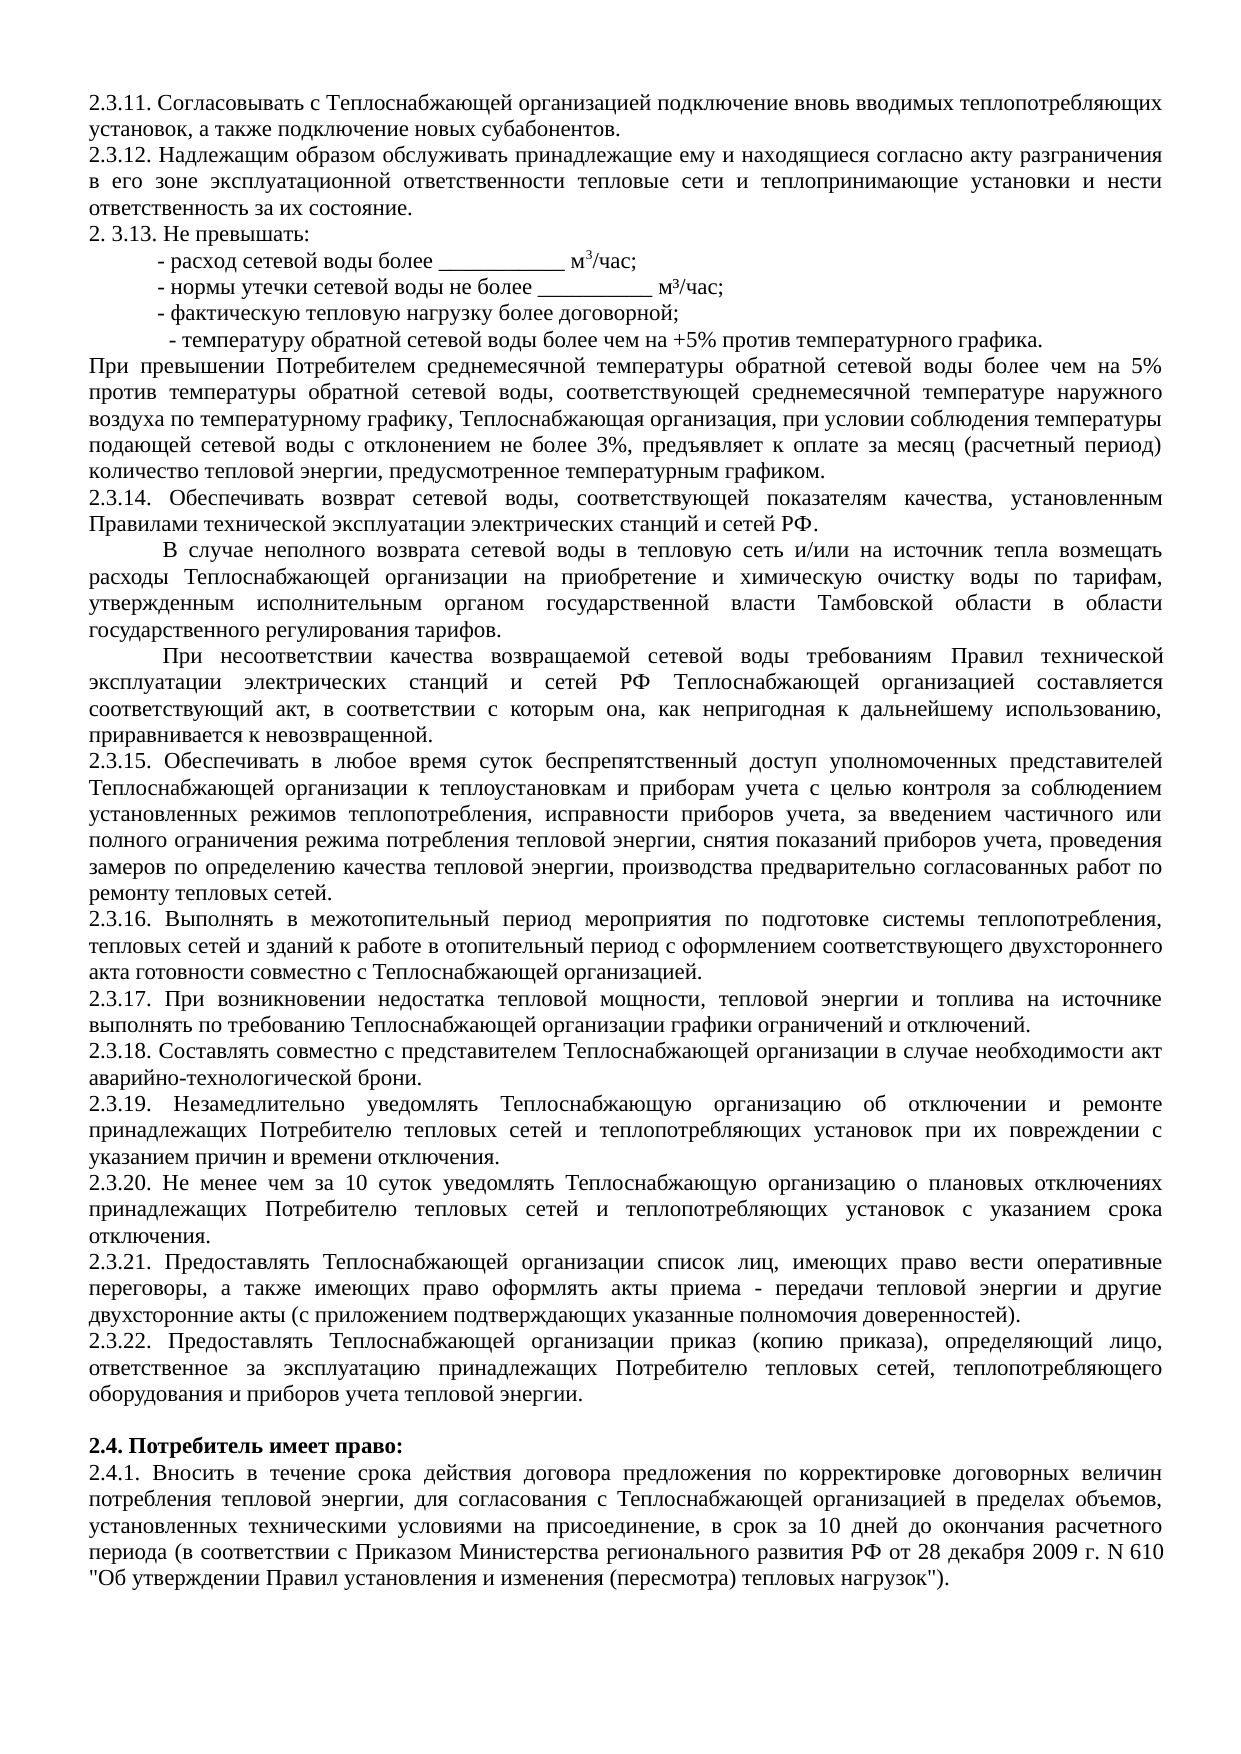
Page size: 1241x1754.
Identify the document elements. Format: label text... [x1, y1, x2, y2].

text При превышении Потребителем среднемесячной температуры обратной сетевой воды более чем на 5% против температуры обратной сетевой воды, соответствующей среднемесячной температуре наружного воздуха по температурному графику, Теплоснабжающая организация, при условии соблюдения температуры подающей сетевой воды с отклонением не более 3%, предъявляет к оплате за месяц (расчетный период) количество тепловой энергии, предусмотренное температурным графиком. [88, 352, 1164, 484]
text 2.3.21. Предоставлять Теплоснабжающей организации список лиц, имеющих право вести оперативные переговоры, а также имеющих право оформлять акты приема - передачи тепловой энергии и другие двухсторонние акты (с приложением подтверждающих указанные полномочия доверенностей). [88, 1248, 1164, 1327]
text - температуру обратной сетевой воды более чем на +5% против температурного графика. [88, 326, 1164, 352]
text 2.4. Потребитель имеет право: [88, 1433, 1164, 1459]
text - расход сетевой воды более ___________ м3/час; [88, 247, 1164, 273]
text 2.3.18. Составлять совместно с представителем Теплоснабжающей организации в случае необходимости акт аварийно-технологической брони. [88, 1037, 1164, 1090]
text 2.3.15. Обеспечивать в любое время суток беспрепятственный доступ уполномоченных представителей Теплоснабжающей организации к теплоустановкам и приборам учета с целью контроля за соблюдением установленных режимов теплопотребления, исправности приборов учета, за введением частичного или полного ограничения режима потребления тепловой энергии, снятия показаний приборов учета, проведения замеров по определению качества тепловой энергии, производства предварительно согласованных работ по ремонту тепловых сетей. [88, 747, 1164, 906]
text 2.3.14. Обеспечивать возврат сетевой воды, соответствующей показателям качества, установленным Правилами технической эксплуатации электрических станций и сетей РФ. [88, 484, 1164, 537]
text 2.3.22. Предоставлять Теплоснабжающей организации приказ (копию приказа), определяющий лицо, ответственное за эксплуатацию принадлежащих Потребителю тепловых сетей, теплопотребляющего оборудования и приборов учета тепловой энергии. [88, 1327, 1164, 1406]
text 2.3.11. Согласовывать с Теплоснабжающей организацией подключение вновь вводимых теплопотребляющих установок, а также подключение новых субабонентов. [88, 88, 1164, 141]
text При несоответствии качества возвращаемой сетевой воды требованиям Правил технической эксплуатации электрических станций и сетей РФ Теплоснабжающей организацией составляется соответствующий акт, в соответствии с которым она, как непригодная к дальнейшему использованию, приравнивается к невозвращенной. [88, 642, 1164, 747]
text 2.3.16. Выполнять в межотопительный период мероприятия по подготовке системы теплопотребления, тепловых сетей и зданий к работе в отопительный период с оформлением соответствующего двухстороннего акта готовности совместно с Теплоснабжающей организацией. [88, 906, 1164, 984]
text В случае неполного возврата сетевой воды в тепловую сеть и/или на источник тепла возмещать расходы Теплоснабжающей организации на приобретение и химическую очистку воды по тарифам, утвержденным исполнительным органом государственной власти Тамбовской области в области государственного регулирования тарифов. [88, 537, 1164, 642]
text 2.3.20. Не менее чем за 10 суток уведомлять Теплоснабжающую организацию о плановых отключениях принадлежащих Потребителю тепловых сетей и теплопотребляющих установок с указанием срока отключения. [88, 1169, 1164, 1248]
text 2.3.12. Надлежащим образом обслуживать принадлежащие ему и находящиеся согласно акту разграничения в его зоне эксплуатационной ответственности тепловые сети и теплопринимающие установки и нести ответственность за их состояние. [88, 141, 1164, 220]
text - нормы утечки сетевой воды не более __________ м³/час; [88, 273, 1164, 299]
text 2. 3.13. Hе превышать: [88, 220, 1164, 247]
text - фактическую тепловую нагрузку более договорной; [88, 299, 1164, 326]
text 2.4.1. Вносить в течение срока действия договора предложения по корректировке договорных величин потребления тепловой энергии, для согласования с Теплоснабжающей организацией в пределах объемов, установленных техническими условиями на присоединение, в срок за 10 дней до окончания расчетного периода (в соответствии с Приказом Министерства регионального развития РФ от 28 декабря . N 610 "Об утверждении Правил установления и изменения (пересмотра) тепловых нагрузок"). [88, 1459, 1164, 1591]
text 2.3.19. Незамедлительно уведомлять Теплоснабжающую организацию об отключении и ремонте принадлежащих Потребителю тепловых сетей и теплопотребляющих установок при их повреждении с указанием причин и времени отключения. [88, 1090, 1164, 1169]
text 2.3.17. При возникновении недостатка тепловой мощности, тепловой энергии и топлива на источнике выполнять по требованию Теплоснабжающей организации графики ограничений и отключений. [88, 984, 1164, 1037]
